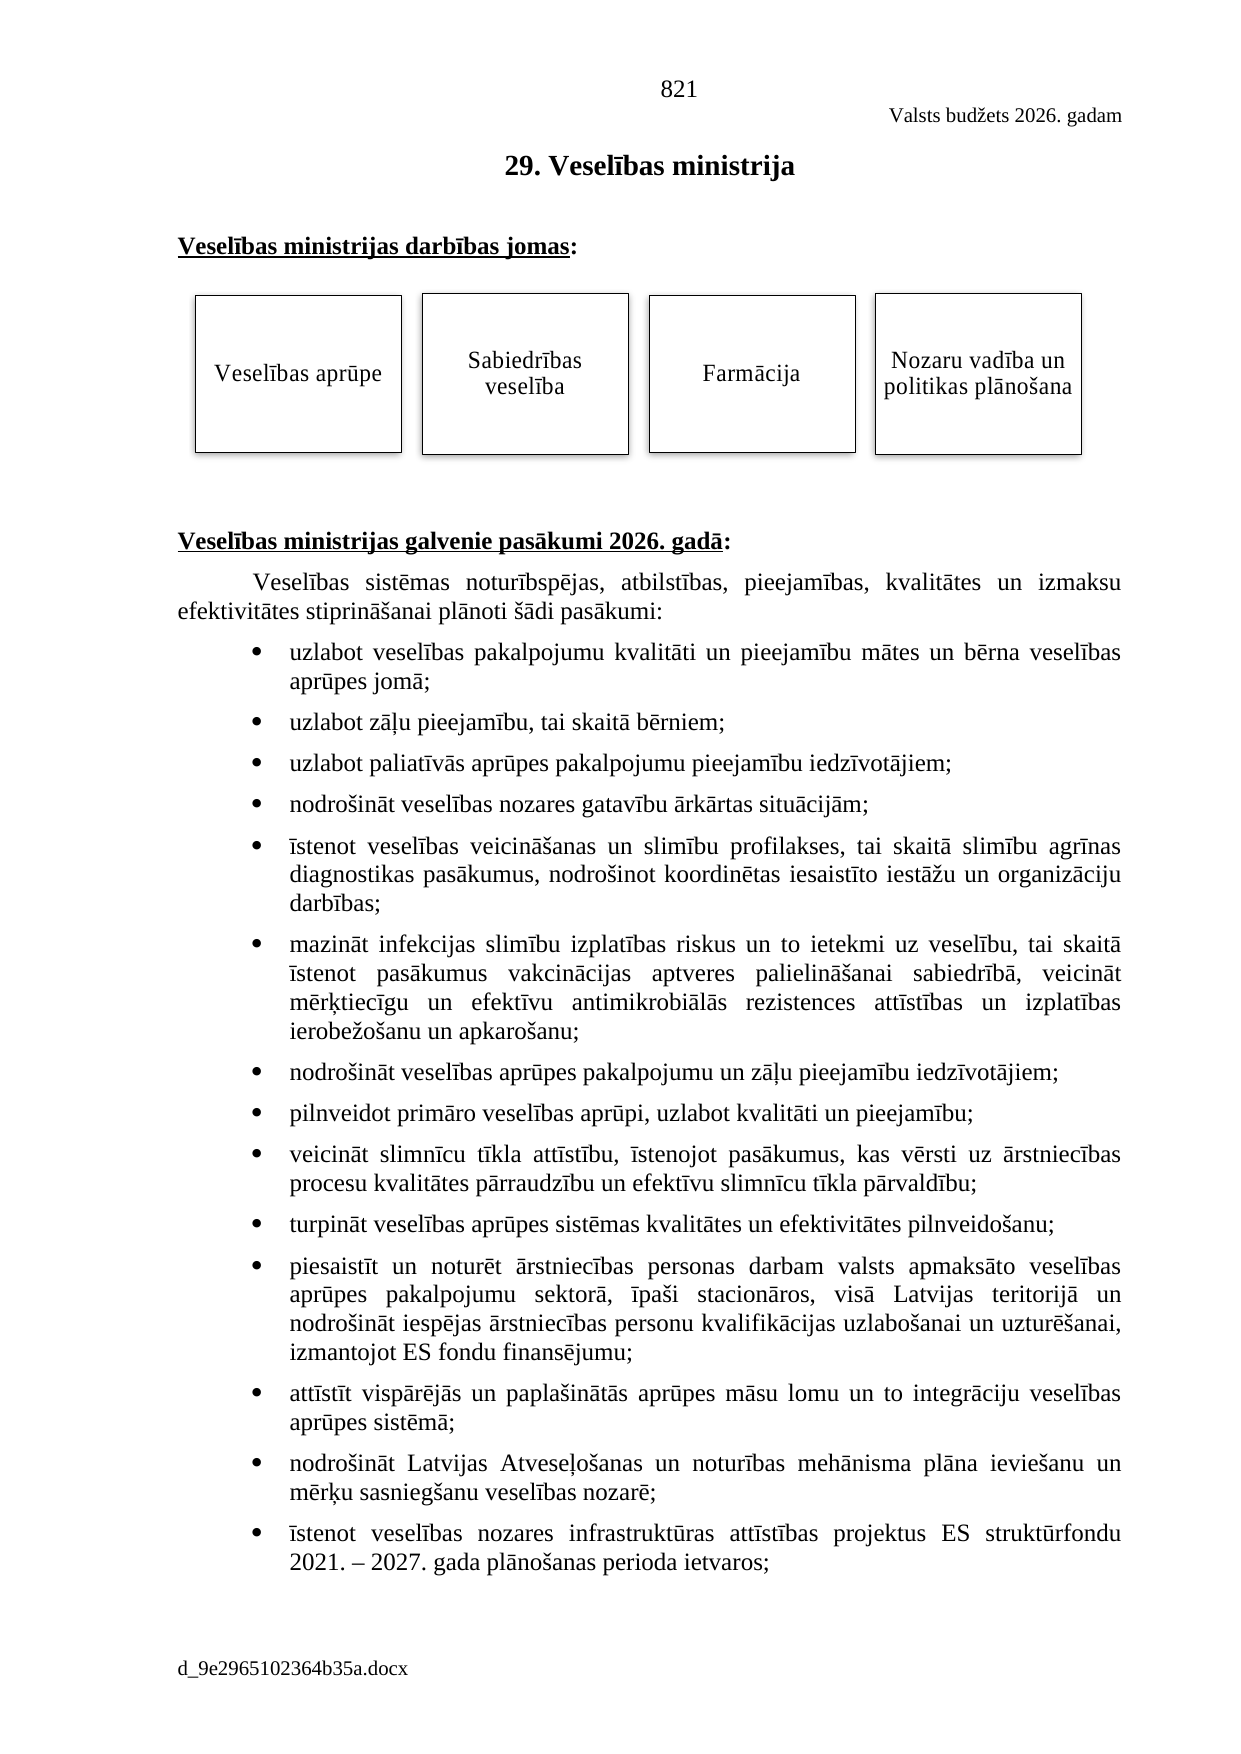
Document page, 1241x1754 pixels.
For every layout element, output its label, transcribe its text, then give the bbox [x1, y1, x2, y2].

list īstenot veselības nozares infrastruktūras attīstības projektus ES struktūrfondu 2021. – 2027. gada plānošanas perioda ietvaros; [252, 1518, 1122, 1576]
text Veselības sistēmas noturībspējas, atbilstības, pieejamības, kvalitātes un izmaksu efektivitātes stiprināšanai plānoti šādi pasākumi: [177, 567, 1122, 624]
list veicināt slimnīcu tīkla attīstību, īstenojot pasākumus, kas vērsti uz ārstniecības procesu kvalitātes pārraudzību un efektīvu slimnīcu tīkla pārvaldību; [252, 1139, 1122, 1197]
list piesaistīt un noturēt ārstniecības personas darbam valsts apmaksāto veselības aprūpes pakalpojumu sektorā, īpaši stacionāros, visā Latvijas teritorijā un nodrošināt iespējas ārstniecības personu kvalifikācijas uzlabošanai un uzturēšanai, izmantojot ES fondu finansējumu; [252, 1251, 1122, 1366]
list turpināt veselības aprūpes sistēmas kvalitātes un efektivitātes pilnveidošanu; [252, 1209, 1122, 1238]
list mazināt infekcijas slimību izplatības riskus un to ietekmi uz veselību, tai skaitā īstenot pasākumus vakcinācijas aptveres palielināšanai sabiedrībā, veicināt mērķtiecīgu un efektīvu antimikrobiālās rezistences attīstības un izplatības ierobežošanu un apkarošanu; [252, 929, 1122, 1044]
list nodrošināt Latvijas Atveseļošanas un noturības mehānisma plāna ieviešanu un mērķu sasniegšanu veselības nozarē; [252, 1448, 1122, 1506]
list uzlabot veselības pakalpojumu kvalitāti un pieejamību mātes un bērna veselības aprūpes jomā; [252, 637, 1122, 694]
text 29. Veselības ministrija [177, 148, 1122, 181]
text Veselības ministrijas darbības jomas: [177, 231, 1122, 260]
text Veselības ministrijas galvenie pasākumi 2026. gadā: [177, 526, 1122, 554]
list īstenot veselības veicināšanas un slimību profilakses, tai skaitā slimību agrīnas diagnostikas pasākumus, nodrošinot koordinētas iesaistīto iestāžu un organizāciju darbības; [252, 831, 1122, 917]
list uzlabot paliatīvās aprūpes pakalpojumu pieejamību iedzīvotājiem; [252, 748, 1122, 777]
list pilnveidot primāro veselības aprūpi, uzlabot kvalitāti un pieejamību; [252, 1098, 1122, 1127]
list uzlabot zāļu pieejamību, tai skaitā bērniem; [252, 707, 1122, 736]
list nodrošināt veselības nozares gatavību ārkārtas situācijām; [252, 789, 1122, 818]
list nodrošināt veselības aprūpes pakalpojumu un zāļu pieejamību iedzīvotājiem; [252, 1057, 1122, 1086]
list attīstīt vispārējās un paplašinātās aprūpes māsu lomu un to integrāciju veselības aprūpes sistēmā; [252, 1378, 1122, 1436]
